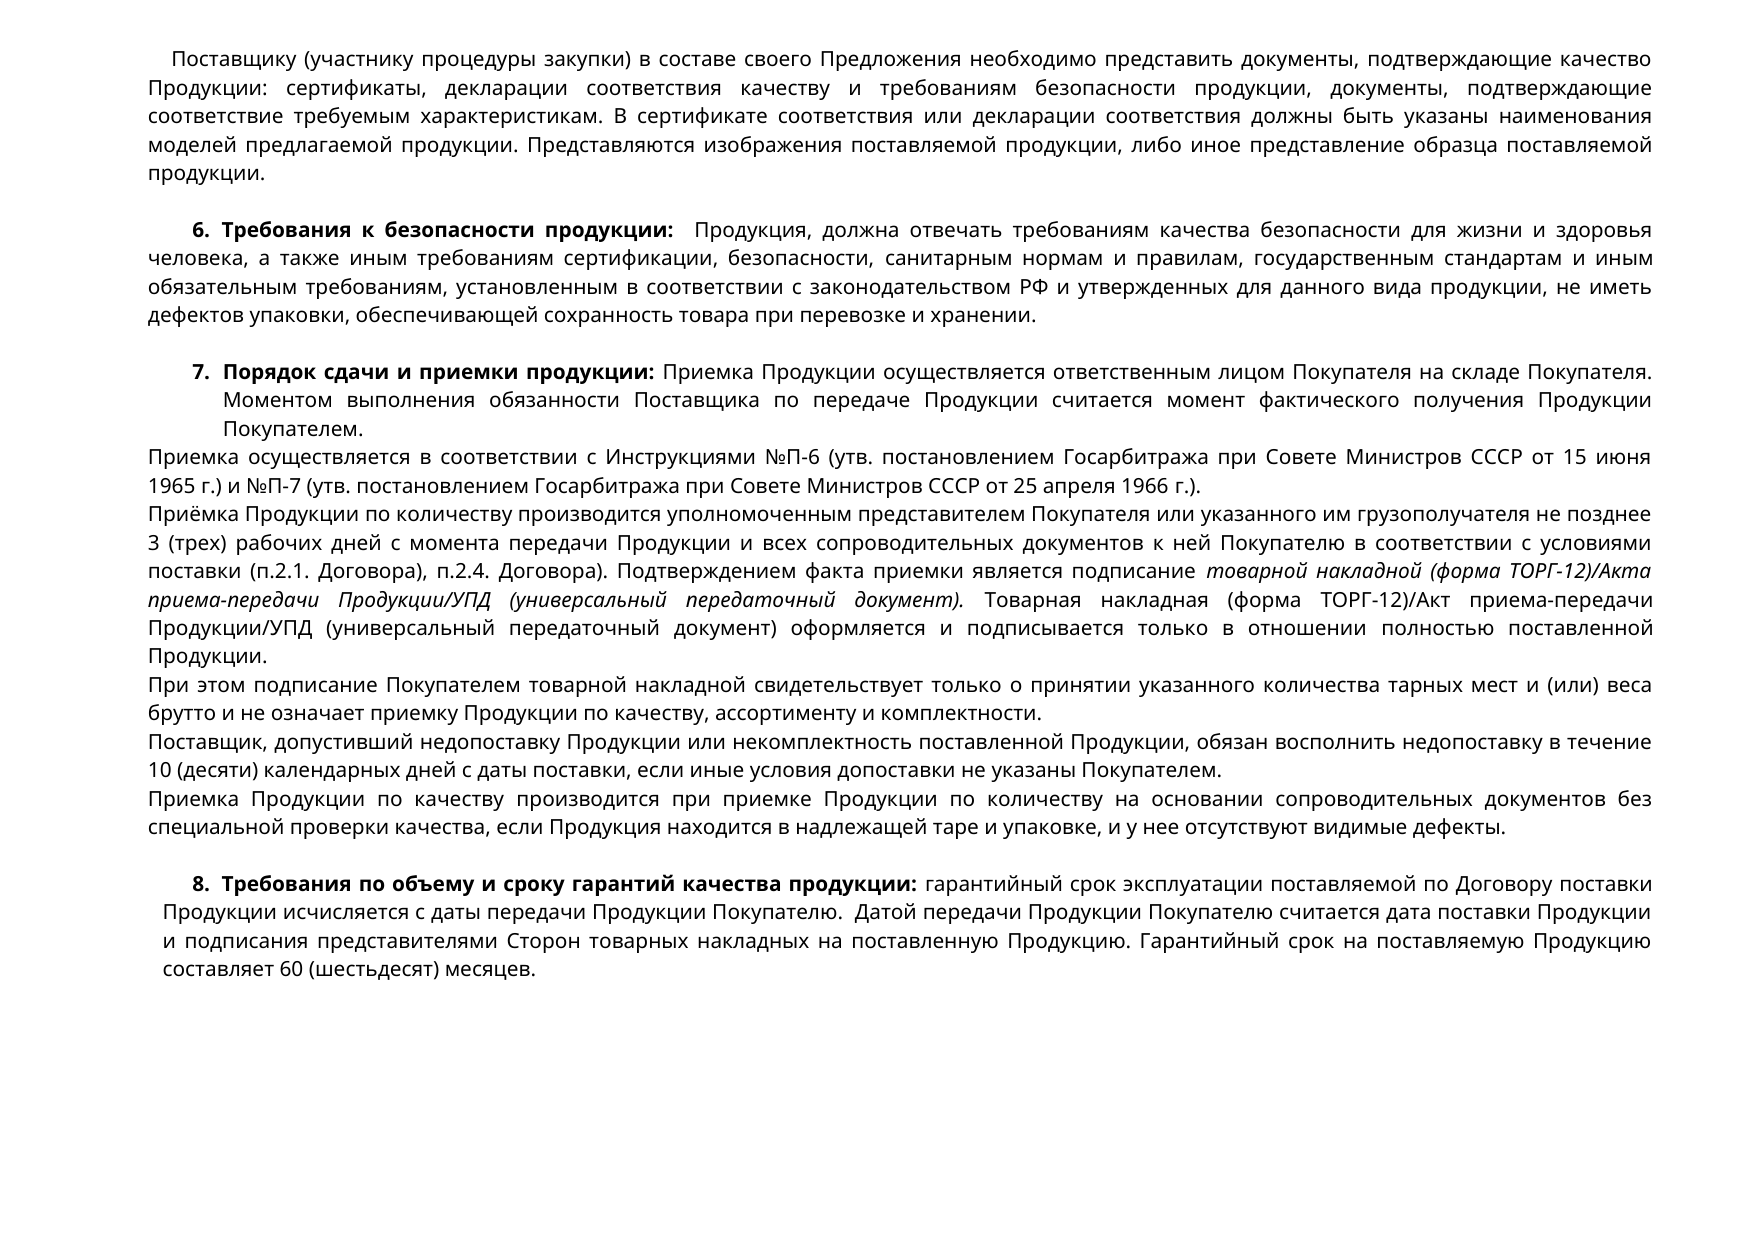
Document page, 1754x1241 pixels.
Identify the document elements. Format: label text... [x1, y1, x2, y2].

list Требования к безопасности продукции: Продукция, должна отвечать требованиям качества безопасности для жизни и здоровья человека, а также иным требованиям сертификации, безопасности, санитарным нормам и правилам, государственным стандартам и иным обязательным требованиям, установленным в соответствии с законодательством РФ и утвержденных для данного вида продукции, не иметь дефектов упаковки, обеспечивающей сохранность товара при перевозке и хранении. [148, 215, 1654, 329]
text Поставщик, допустивший недопоставку Продукции или некомплектность поставленной Продукции, обязан восполнить недопоставку в течение 10 (десяти) календарных дней с даты поставки, если иные условия допоставки не указаны Покупателем. [148, 727, 1654, 784]
list Порядок сдачи и приемки продукции: Приемка Продукции осуществляется ответственным лицом Покупателя на складе Покупателя. Моментом выполнения обязанности Поставщика по передаче Продукции считается момент фактического получения Продукции Покупателем. [192, 357, 1654, 442]
text Приёмка Продукции по количеству производится уполномоченным представителем Покупателя или указанного им грузополучателя не позднее 3 (трех) рабочих дней с момента передачи Продукции и всех сопроводительных документов к ней Покупателю в соответствии с условиями поставки (п.2.1. Договора), п.2.4. Договора). Подтверждением факта приемки является подписание товарной накладной (форма ТОРГ-12)/Акта приема-передачи Продукции/УПД (универсальный передаточный документ). Товарная накладная (форма ТОРГ-12)/Акт приема-передачи Продукции/УПД (универсальный передаточный документ) оформляется и подписывается только в отношении полностью поставленной Продукции. [148, 499, 1654, 670]
text Приемка осуществляется в соответствии с Инструкциями №П-6 (утв. постановлением Госарбитража при Совете Министров СССР от 15 июня .) и №П-7 (утв. постановлением Госарбитража при Совете Министров СССР от 25 апреля .). [148, 442, 1654, 499]
text При этом подписание Покупателем товарной накладной свидетельствует только о принятии указанного количества тарных мест и (или) веса брутто и не означает приемку Продукции по качеству, ассортименту и комплектности. [148, 670, 1654, 727]
text Поставщику (участнику процедуры закупки) в составе своего Предложения необходимо представить документы, подтверждающие качество Продукции: сертификаты, декларации соответствия качеству и требованиям безопасности продукции, документы, подтверждающие соответствие требуемым характеристикам. В сертификате соответствия или декларации соответствия должны быть указаны наименования моделей предлагаемой продукции. Представляются изображения поставляемой продукции, либо иное представление образца поставляемой продукции. [148, 44, 1654, 187]
text Приемка Продукции по качеству производится при приемке Продукции по количеству на основании сопроводительных документов без специальной проверки качества, если Продукция находится в надлежащей таре и упаковке, и у нее отсутствуют видимые дефекты. [148, 784, 1654, 841]
list Требования по объему и сроку гарантий качества продукции: гарантийный срок эксплуатации поставляемой по Договору поставки Продукции исчисляется с даты передачи Продукции Покупателю. Датой передачи Продукции Покупателю считается дата поставки Продукции и подписания представителями Сторон товарных накладных на поставленную Продукцию. Гарантийный срок на поставляемую Продукцию составляет 60 (шестьдесят) месяцев. [162, 869, 1654, 983]
